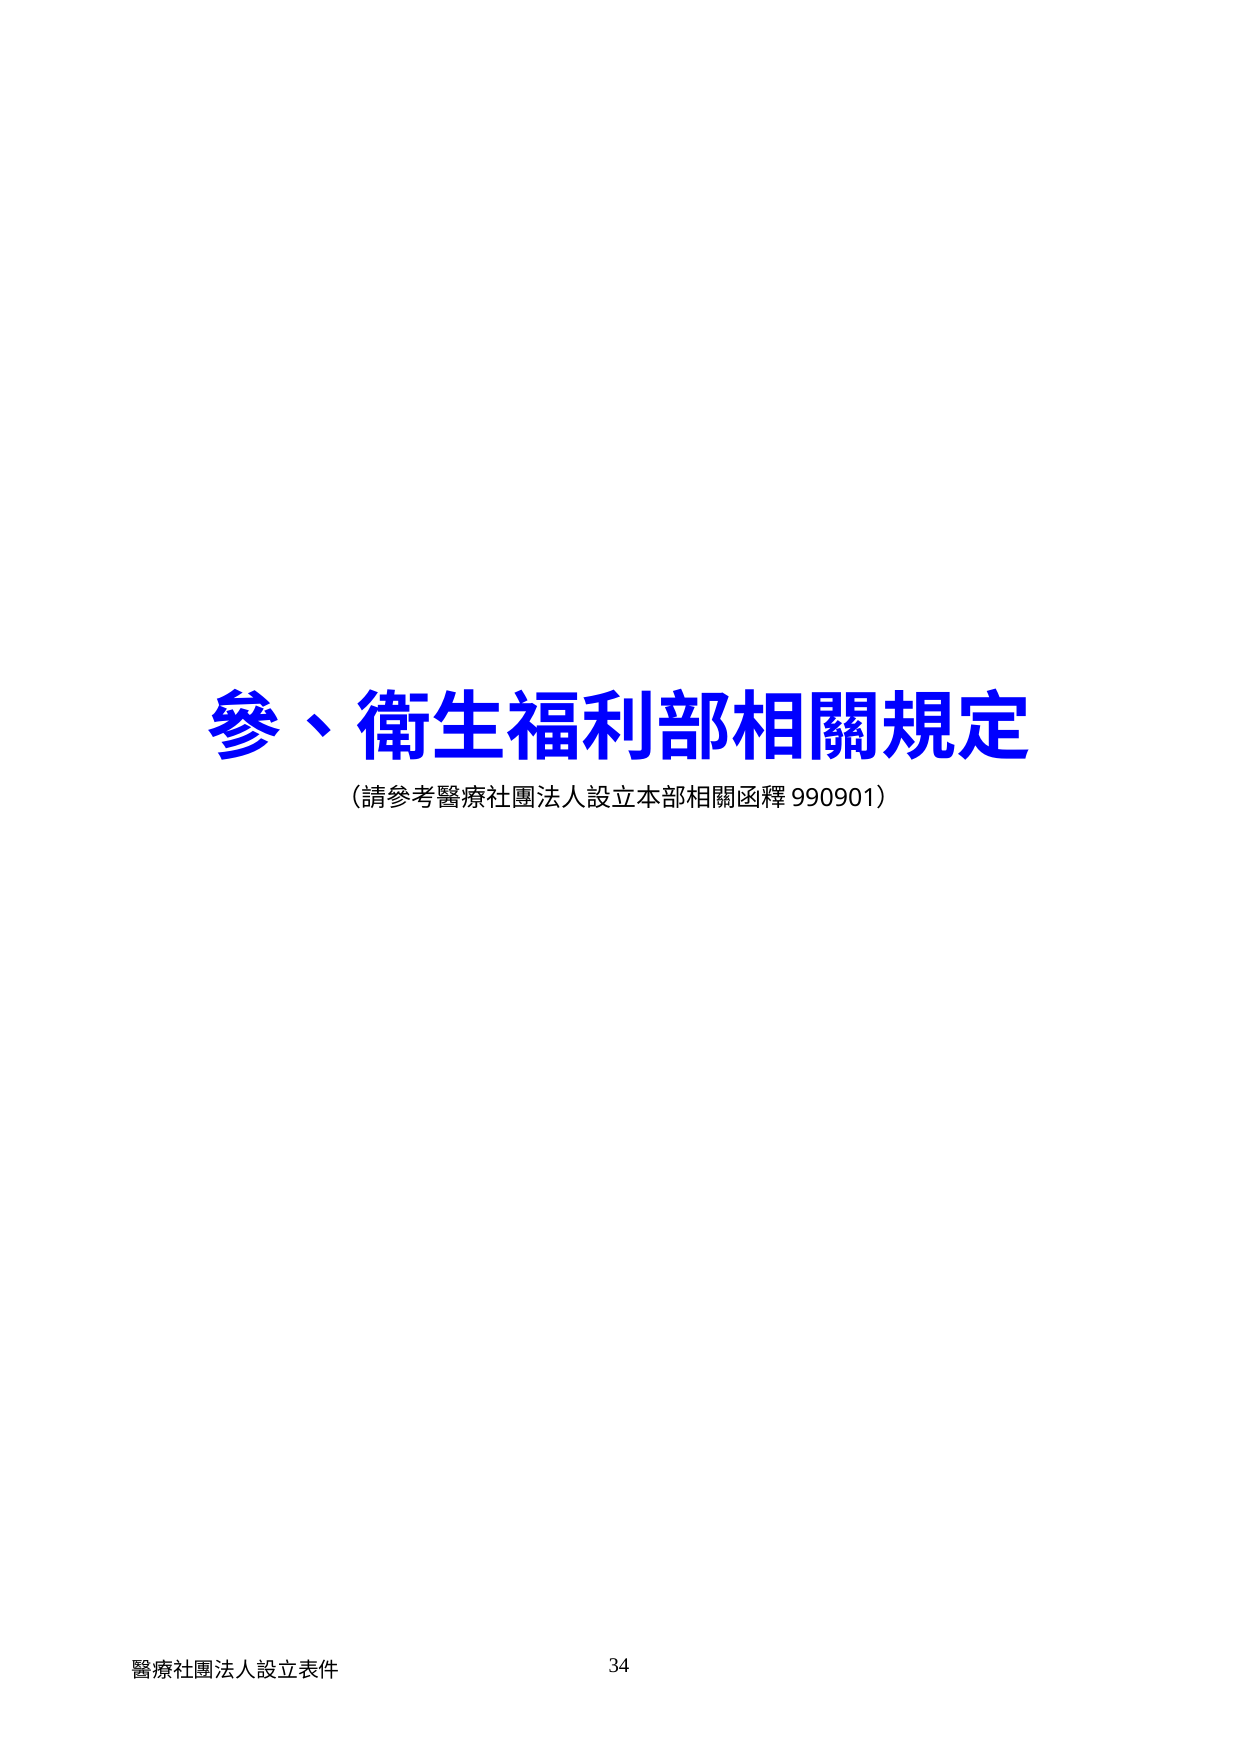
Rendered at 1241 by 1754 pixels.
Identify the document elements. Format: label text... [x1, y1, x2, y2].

text 參、衛生福利部相關規定 [131, 664, 1106, 777]
text （請參考醫療社團法人設立本部相關函釋990901） [131, 777, 1106, 814]
